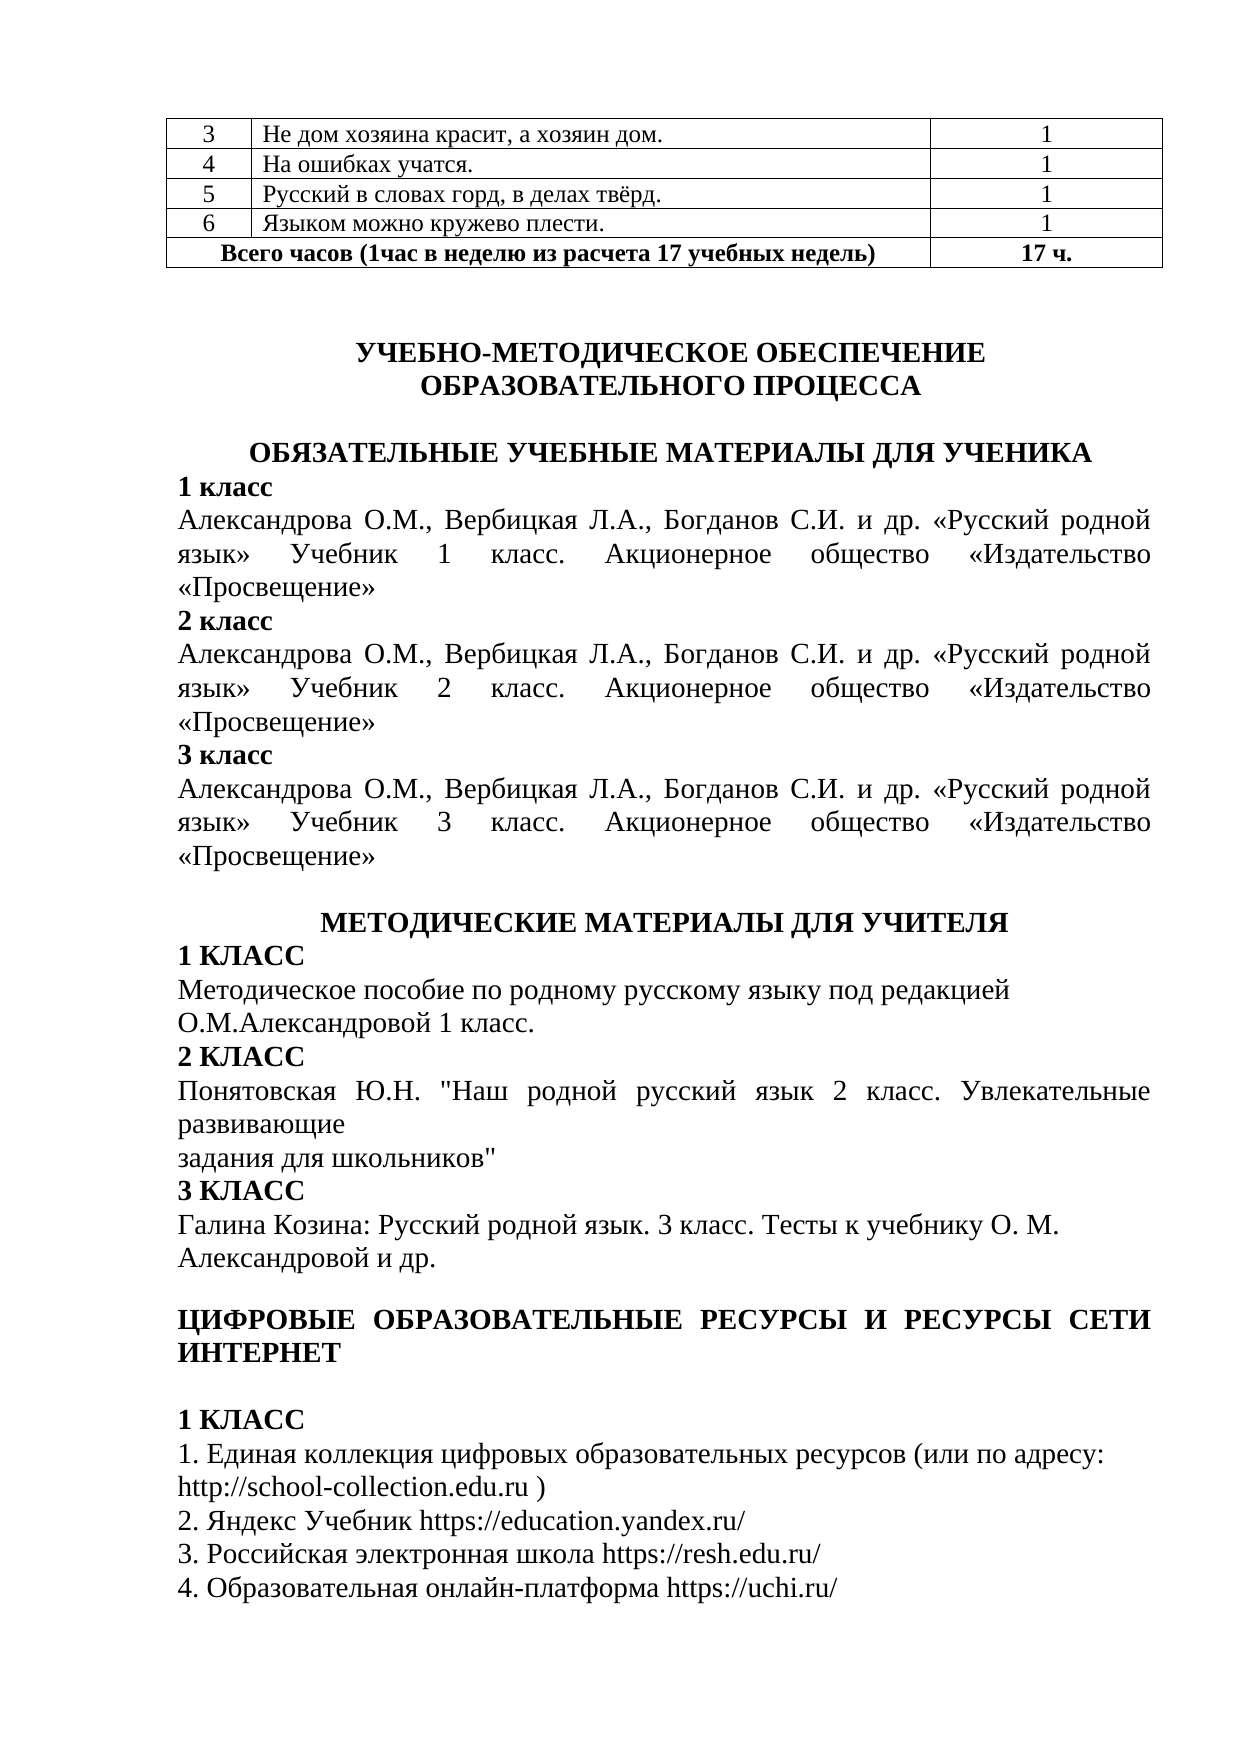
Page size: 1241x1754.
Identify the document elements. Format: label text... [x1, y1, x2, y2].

text МЕТОДИЧЕСКИЕ МАТЕРИАЛЫ ДЛЯ УЧИТЕЛЯ [177, 905, 1152, 938]
text УЧЕБНО-МЕТОДИЧЕСКОЕ ОБЕСПЕЧЕНИЕ ОБРАЗОВАТЕЛЬНОГО ПРОЦЕССА [190, 335, 1152, 402]
text 3 класс [177, 737, 1152, 771]
text 1 КЛАСС [177, 938, 1152, 972]
text Александрова О.М., Вербицкая Л.А., Богданов С.И. и др. «Русский родной язык» Учебник 1 класс. Акционерное общество «Издательство «Просвещение» [177, 502, 1152, 603]
text 3. Российская электронная школа https://resh.edu.ru/ [177, 1537, 1152, 1570]
table_cell 1 [931, 149, 1162, 178]
text Александрова О.М., Вербицкая Л.А., Богданов С.И. и др. «Русский родной язык» Учебник 2 класс. Акционерное общество «Издательство «Просвещение» [177, 637, 1152, 737]
text ОБЯЗАТЕЛЬНЫЕ УЧЕБНЫЕ МАТЕРИАЛЫ ДЛЯ УЧЕНИКА [190, 435, 1152, 469]
table_cell Всего часов (1час в неделю из расчета 17 учебных недель) [167, 238, 930, 267]
text 3 КЛАСС [177, 1173, 1152, 1207]
text http://school-collection.edu.ru ) [177, 1469, 1152, 1503]
table_cell 3 [167, 119, 251, 148]
text 4. Образовательная онлайн-платформа https://uchi.ru/ [177, 1570, 1152, 1604]
table_cell 1 [931, 179, 1162, 207]
table_cell Русский в словах горд, в делах твёрд. [252, 179, 930, 207]
text 1. Единая коллекция цифровых образовательных ресурсов (или по адресу: [177, 1436, 1152, 1469]
table_cell 17 ч. [931, 238, 1162, 267]
text Методическое пособие по родному русскому языку под редакцией [177, 972, 1152, 1006]
table_cell Языком можно кружево плести. [252, 209, 930, 237]
table_cell 5 [167, 179, 251, 207]
text Александровой и др. [177, 1240, 1152, 1274]
table_cell 1 [931, 209, 1162, 237]
table_cell Не дом хозяина красит, а хозяин дом. [252, 119, 930, 148]
text ЦИФРОВЫЕ ОБРАЗОВАТЕЛЬНЫЕ РЕСУРСЫ И РЕСУРСЫ СЕТИ ИНТЕРНЕТ [177, 1302, 1152, 1369]
text 1 КЛАСС [177, 1402, 1152, 1436]
text Александрова О.М., Вербицкая Л.А., Богданов С.И. и др. «Русский родной язык» Учебник 3 класс. Акционерное общество «Издательство «Просвещение» [177, 771, 1152, 871]
text 2 КЛАСС [177, 1039, 1152, 1073]
text Галина Козина: Русский родной язык. 3 класс. Тесты к учебнику О. М. [177, 1207, 1152, 1240]
text 1 класс [177, 469, 1152, 502]
table_cell 4 [167, 149, 251, 178]
text 2 класс [177, 603, 1152, 637]
text Понятовская Ю.Н. "Наш родной русский язык 2 класс. Увлекательные развивающие [177, 1073, 1152, 1140]
table_cell 1 [931, 119, 1162, 148]
table_cell На ошибках учатся. [252, 149, 930, 178]
text О.М.Александровой 1 класс. [177, 1006, 1152, 1039]
table_cell 6 [167, 209, 251, 237]
text 2. Яндекс Учебник https://education.yandex.ru/ [177, 1503, 1152, 1537]
text задания для школьников" [177, 1140, 1152, 1173]
